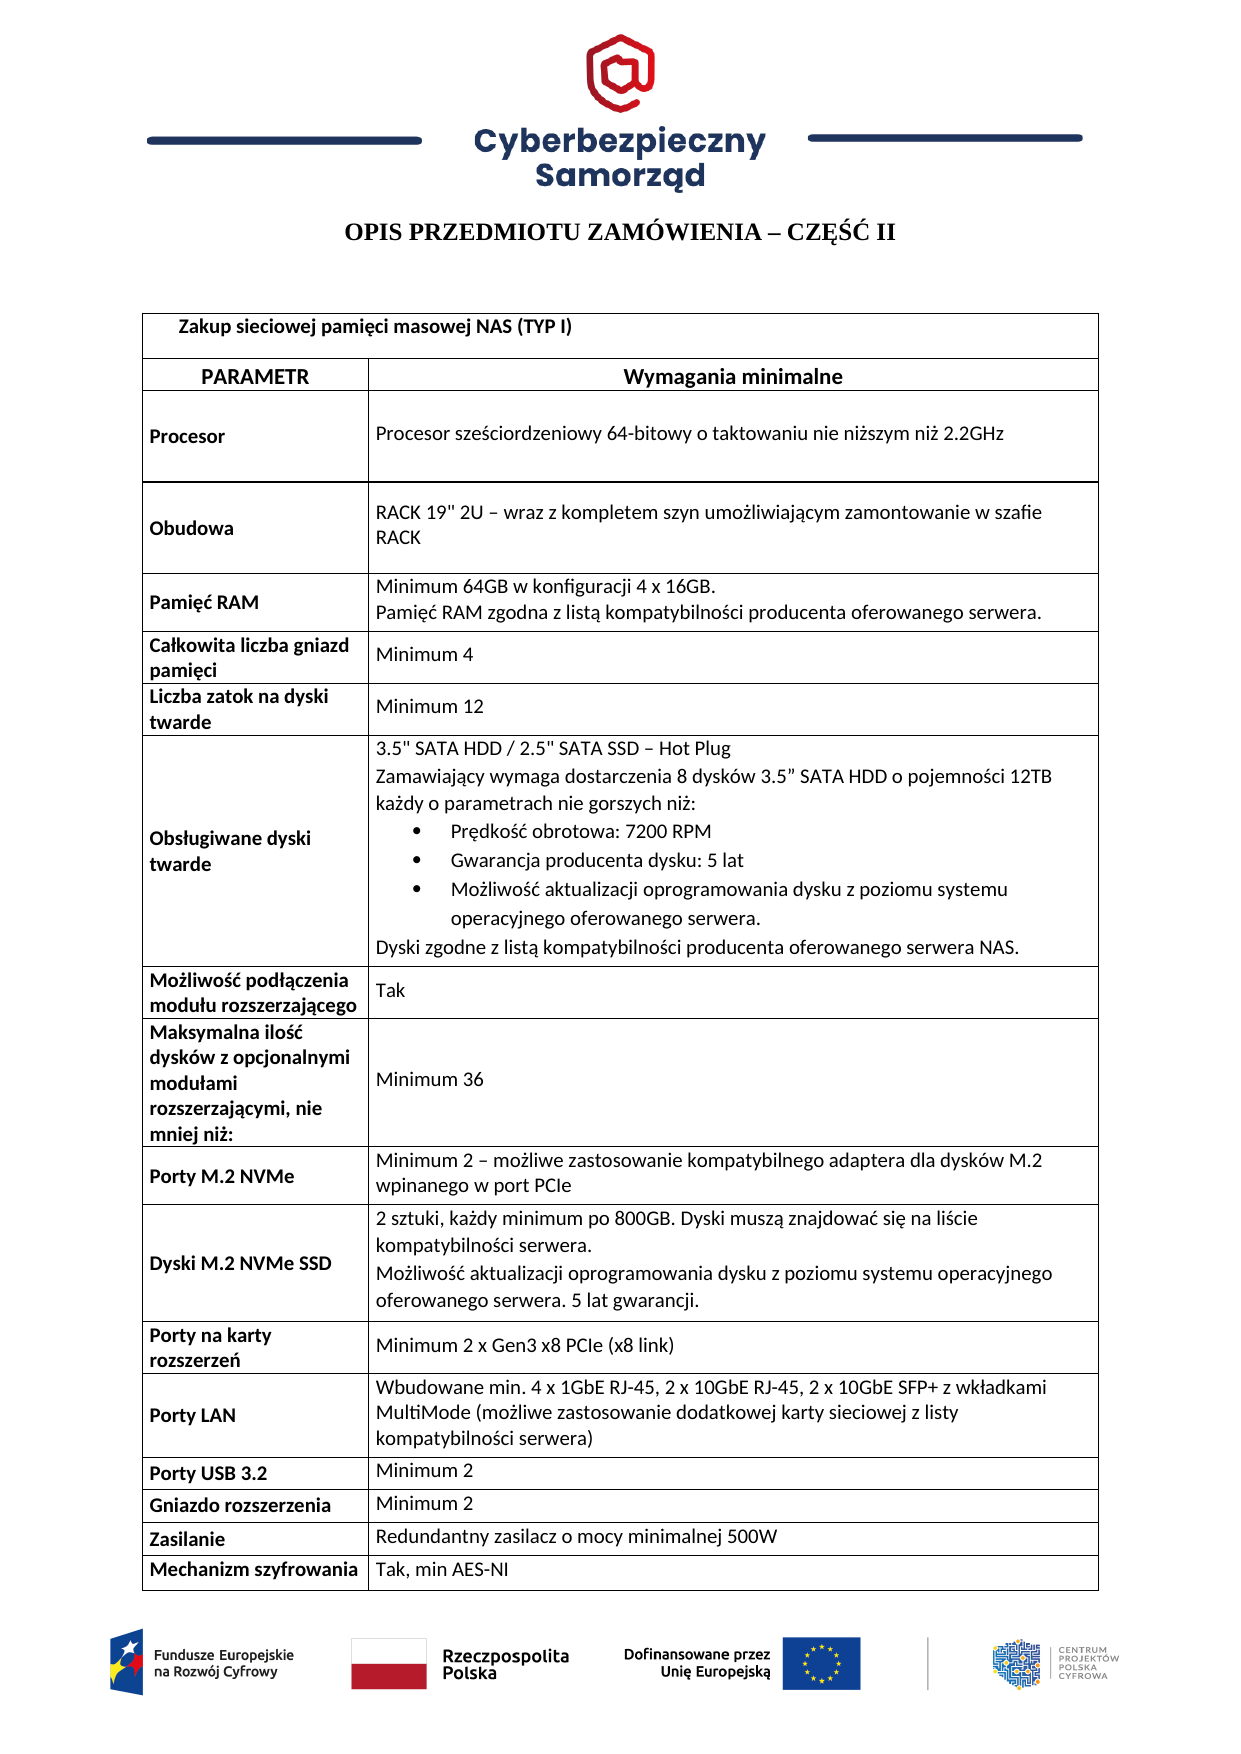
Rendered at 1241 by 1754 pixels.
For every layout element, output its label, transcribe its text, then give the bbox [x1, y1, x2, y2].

picture [147, 136, 422, 145]
table_cell Redundantny zasilacz o mocy minimalnej 500W [369, 1523, 1098, 1555]
table_cell Tak, min AES-NI [369, 1556, 1098, 1589]
table_cell Minimum 36 [369, 1019, 1098, 1146]
table_cell Liczba zatok na dyski twarde [143, 684, 368, 734]
table_cell Porty LAN [143, 1374, 368, 1457]
table_header Zakup sieciowej pamięci masowej NAS (TYP I) [143, 314, 1098, 358]
table_cell Porty USB 3.2 [143, 1458, 368, 1489]
picture [88, 1606, 1152, 1717]
table_cell Minimum 2 [369, 1490, 1098, 1522]
table_cell Całkowita liczba gniazd pamięci [143, 632, 368, 683]
text OPIS PRZEDMIOTU ZAMÓWIENIA – CZĘŚĆ II [89, 217, 1152, 246]
table_cell Minimum 2 x Gen3 x8 PCIe (x8 link) [369, 1322, 1098, 1373]
table_cell Minimum 64GB w konfiguracji 4 x 16GB. Pamięć RAM zgodna z listą kompatybilności producenta oferowanego serwera. [369, 574, 1098, 631]
table_cell Maksymalna ilość dysków z opcjonalnymi modułami rozszerzającymi, nie mniej niż: [143, 1019, 368, 1146]
table_cell Wbudowane min. 4 x 1GbE RJ-45, 2 x 10GbE RJ-45, 2 x 10GbE SFP+ z wkładkami MultiMode (możliwe zastosowanie dodatkowej karty sieciowej z listy kompatybilności serwera) [369, 1374, 1098, 1457]
table_cell 3.5" SATA HDD / 2.5" SATA SSD – Hot Plug Zamawiający wymaga dostarczenia 8 dysków 3.5” SATA HDD o pojemności 12TB każdy o parametrach nie gorszych niż: Prędkość obrotowa: 7200 RPM Gwarancja producenta dysku: 5 lat Możliwość aktualizacji oprogramowania dysku z poziomu systemu operacyjnego oferowanego serwera. Dyski zgodne z listą kompatybilności producenta oferowanego serwera NAS. [369, 736, 1098, 966]
table_cell PARAMETR [143, 359, 368, 390]
table_cell Możliwość podłączenia modułu rozszerzającego [143, 967, 368, 1018]
table_cell Procesor sześciordzeniowy 64-bitowy o taktowaniu nie niższym niż 2.2GHz [369, 391, 1098, 481]
table_cell Tak [369, 967, 1098, 1018]
table_cell Mechanizm szyfrowania sprzętowego [143, 1556, 368, 1589]
table_cell Minimum 2 [369, 1458, 1098, 1489]
table_cell Porty na karty rozszerzeń [143, 1322, 368, 1373]
picture [807, 134, 1083, 142]
table_cell Zasilanie [143, 1523, 368, 1555]
table_cell Minimum 4 [369, 632, 1098, 683]
table_cell Obudowa [143, 483, 368, 573]
table_cell RACK 19" 2U – wraz z kompletem szyn umożliwiającym zamontowanie w szafie RACK [369, 483, 1098, 573]
table_cell Minimum 12 [369, 684, 1098, 734]
picture [474, 34, 766, 193]
table_cell Porty M.2 NVMe [143, 1147, 368, 1204]
table_cell Procesor [143, 391, 368, 481]
table_cell Wymagania minimalne [369, 359, 1098, 390]
table_cell Minimum 2 – możliwe zastosowanie kompatybilnego adaptera dla dysków M.2 wpinanego w port PCIe [369, 1147, 1098, 1204]
table_cell Gniazdo rozszerzenia [143, 1490, 368, 1522]
table_cell Dyski M.2 NVMe SSD [143, 1205, 368, 1321]
table_cell Pamięć RAM [143, 574, 368, 631]
table_cell 2 sztuki, każdy minimum po 800GB. Dyski muszą znajdować się na liście kompatybilności serwera. Możliwość aktualizacji oprogramowania dysku z poziomu systemu operacyjnego oferowanego serwera. 5 lat gwarancji. [369, 1205, 1098, 1321]
table_cell Obsługiwane dyski twarde [143, 736, 368, 966]
